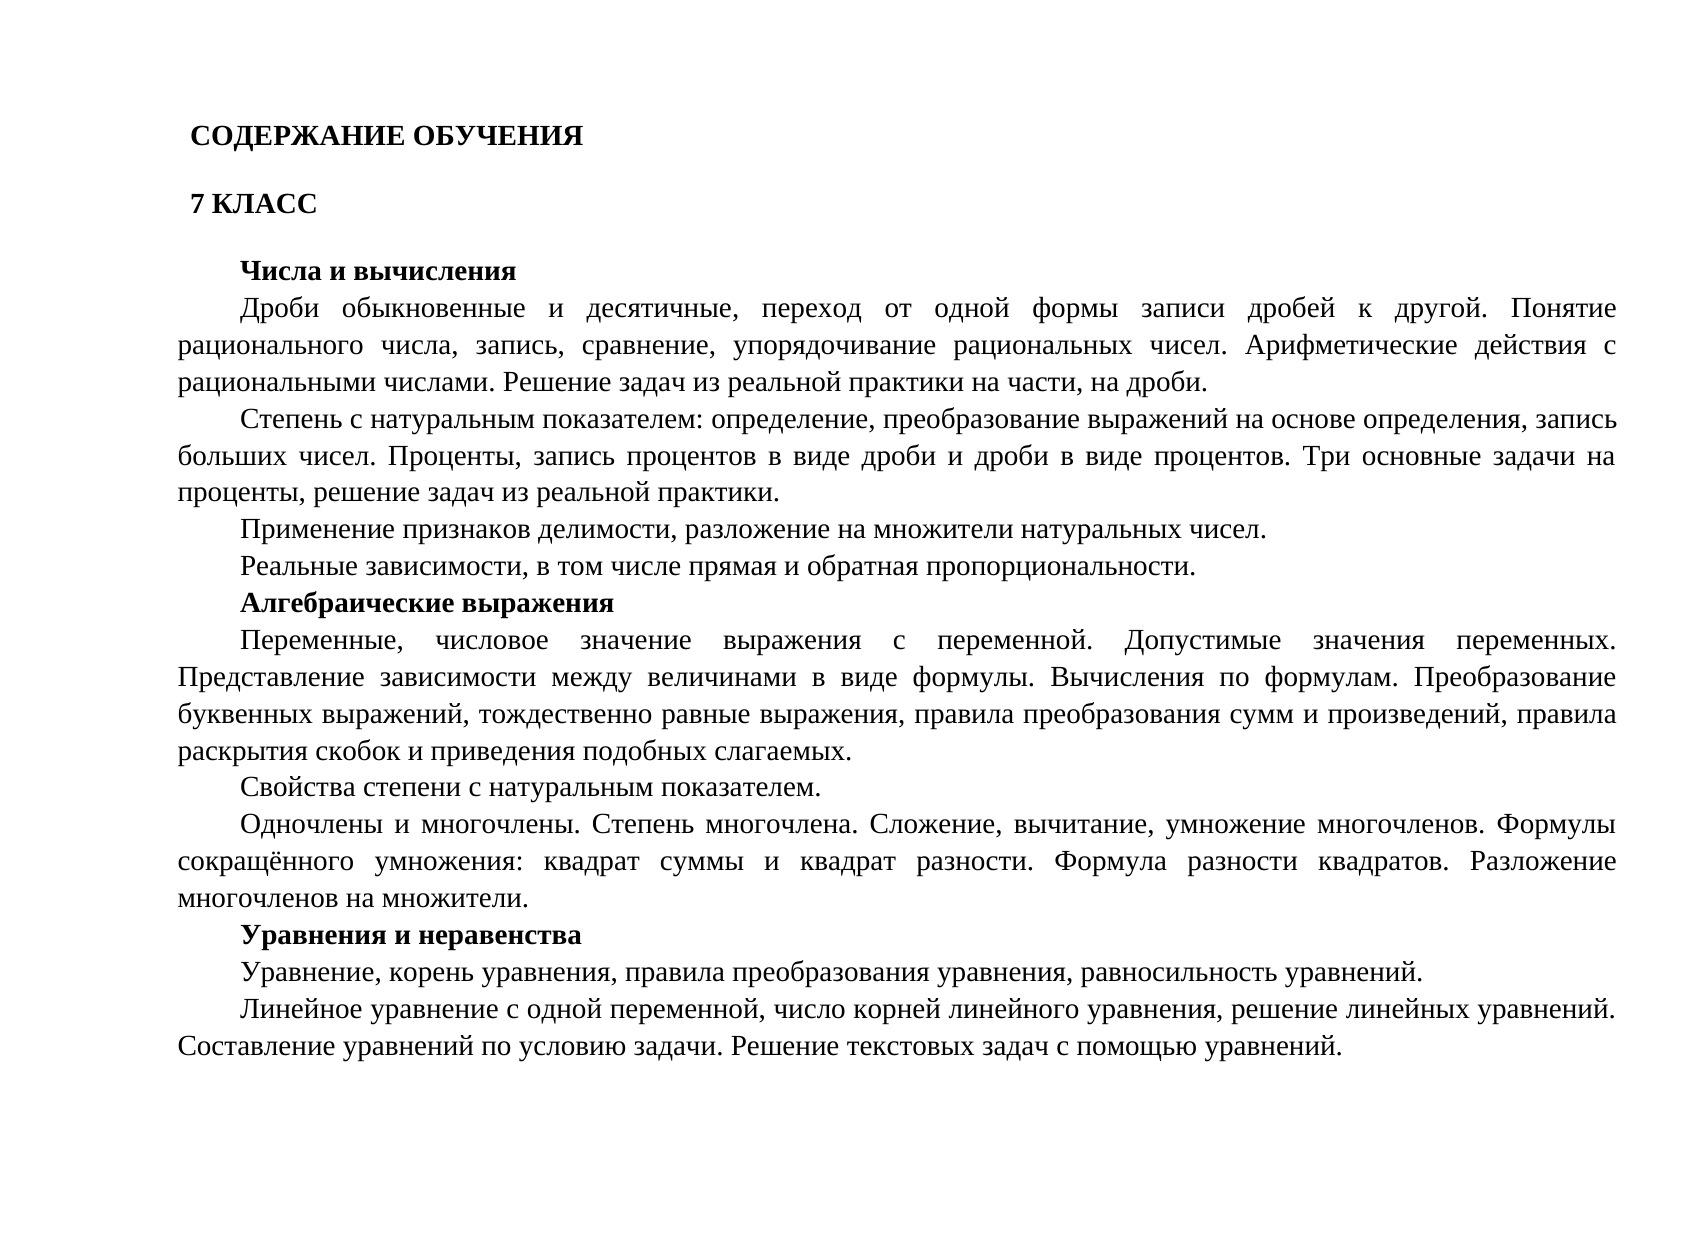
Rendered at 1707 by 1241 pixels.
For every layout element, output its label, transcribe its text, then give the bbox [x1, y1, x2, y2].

text Степень с натуральным показателем: определение, преобразование выражений на основе определения, запись больших чисел. Проценты, запись процентов в виде дроби и дроби в виде процентов. Три основные задачи на проценты, решение задач из реальной практики. [177, 401, 1618, 508]
text СОДЕРЖАНИЕ ОБУЧЕНИЯ [190, 118, 1618, 152]
text Применение признаков делимости, разложение на множители натуральных чисел. [177, 511, 1618, 545]
text Числа и вычисления [177, 253, 1618, 287]
text Линейное уравнение с одной переменной, число корней линейного уравнения, решение линейных уравнений. Составление уравнений по условию задачи. Решение текстовых задач с помощью уравнений. [177, 991, 1618, 1061]
text Уравнение, корень уравнения, правила преобразования уравнения, равносильность уравнений. [177, 954, 1618, 987]
text Алгебраические выражения [177, 585, 1618, 619]
text Дроби обыкновенные и десятичные, переход от одной формы записи дробей к другой. Понятие рационального числа, запись, сравнение, упорядочивание рациональных чисел. Арифметические действия с рациональными числами. Решение задач из реальной практики на части, на дроби. [177, 290, 1618, 397]
text Свойства степени с натуральным показателем. [177, 769, 1618, 803]
text Уравнения и неравенства [177, 917, 1618, 951]
text Переменные, числовое значение выражения с переменной. Допустимые значения переменных. Представление зависимости между величинами в виде формулы. Вычисления по формулам. Преобразование буквенных выражений, тождественно равные выражения, правила преобразования сумм и произведений, правила раскрытия скобок и приведения подобных слагаемых. [177, 622, 1618, 766]
text Одночлены и многочлены. Степень многочлена. Сложение, вычитание, умножение многочленов. Формулы сокращённого умножения: квадрат суммы и квадрат разности. Формула разности квадратов. Разложение многочленов на множители. [177, 806, 1618, 914]
text Реальные зависимости, в том числе прямая и обратная пропорциональности. [177, 548, 1618, 582]
text 7 КЛАСС [190, 186, 1618, 219]
